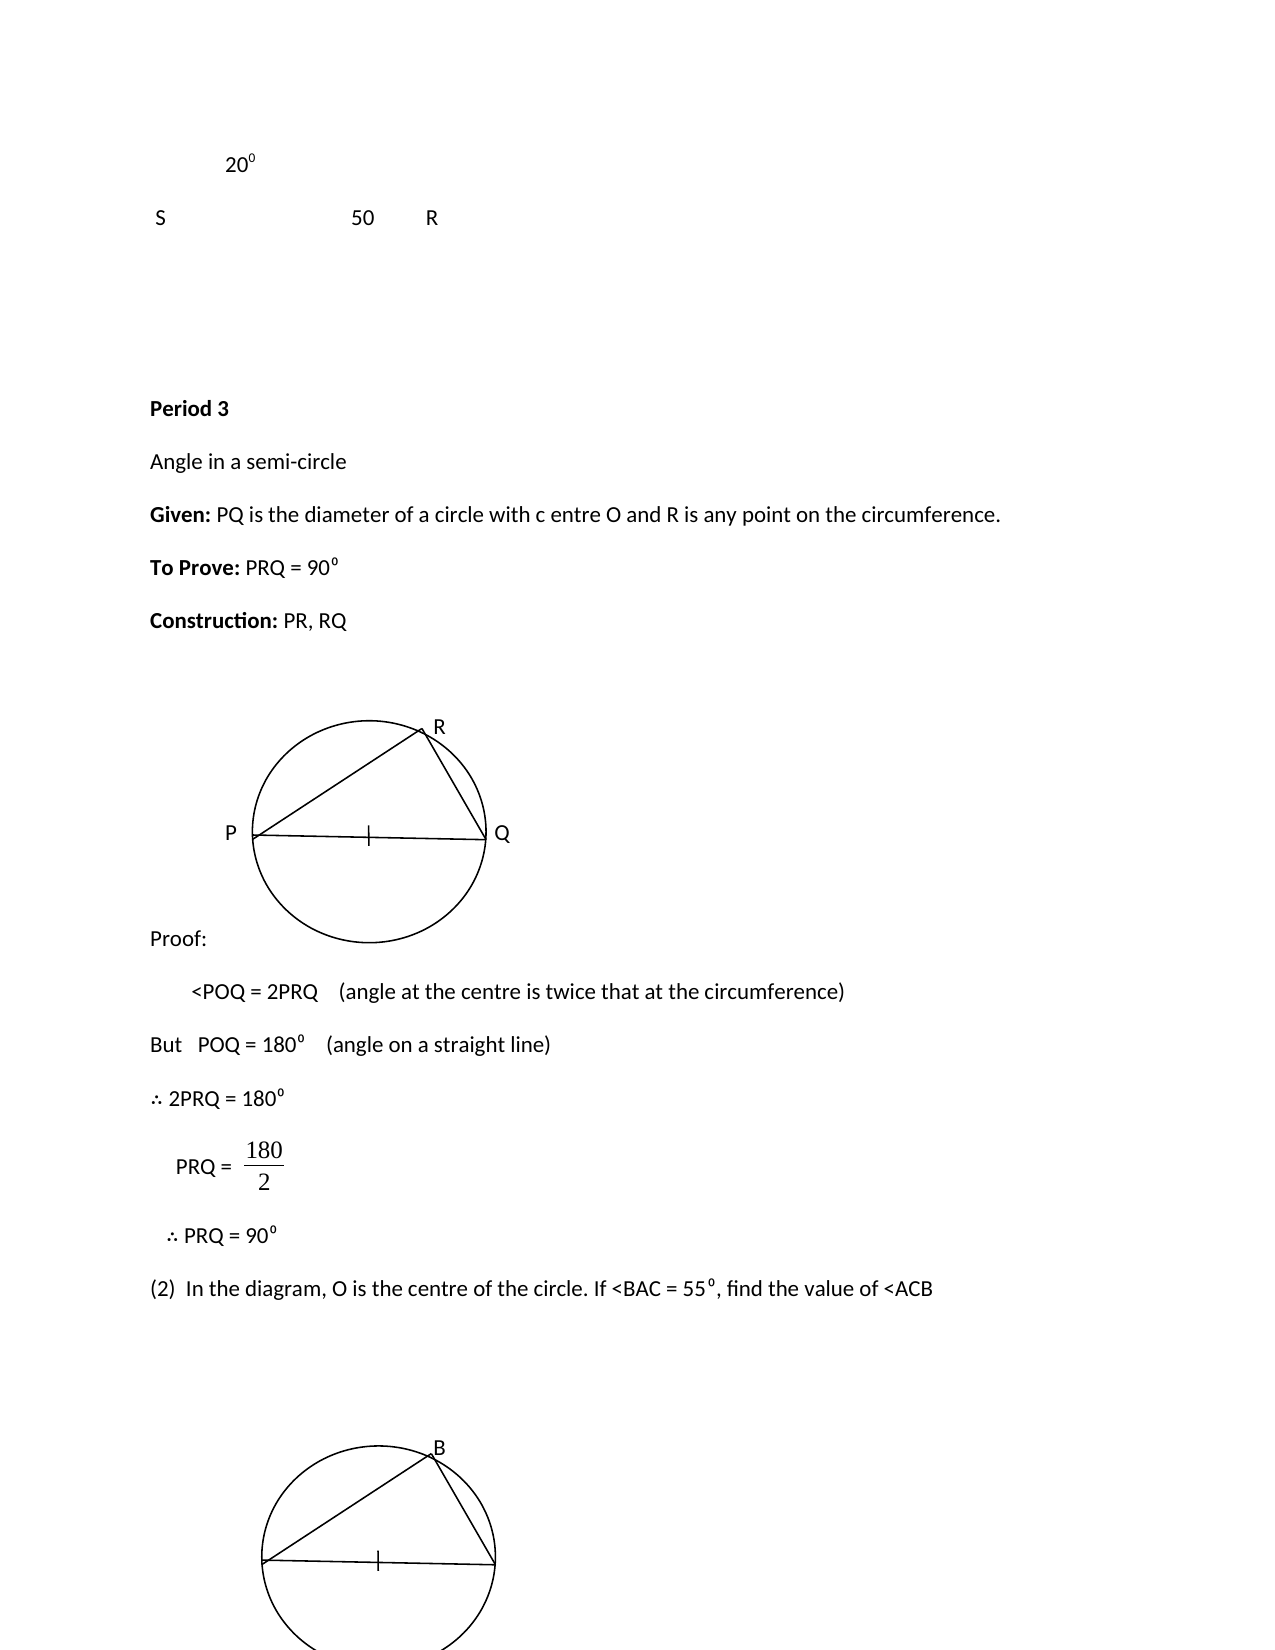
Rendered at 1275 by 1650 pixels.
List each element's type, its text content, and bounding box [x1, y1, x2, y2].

text Given: PQ is the diameter of a circle with c entre O and R is any point on the circumference. [150, 500, 1125, 528]
text (2) In the diagram, O is the centre of the circle. If <BAC = 55⁰, find the value of <ACB [150, 1274, 1125, 1302]
text Proof: [150, 924, 1125, 952]
text To Prove: PRQ = 90⁰ [150, 553, 1125, 581]
text P Q [150, 818, 252, 846]
text But POQ = 180⁰ (angle on a straight line) [150, 1031, 1125, 1058]
text R [150, 712, 1125, 740]
text Period 3 [150, 394, 1125, 422]
text PRQ = [150, 1137, 1125, 1196]
list 200 [225, 150, 1125, 178]
text S 50 R [150, 203, 1125, 231]
text ∴ 2PRQ = 180⁰ [150, 1083, 1125, 1112]
text <POQ = 2PRQ (angle at the centre is twice that at the circumference) [150, 977, 1125, 1006]
text Construction: PR, RQ [150, 606, 1125, 634]
text Angle in a semi-circle [150, 447, 1125, 475]
text B [150, 1433, 1125, 1461]
text ∴ PRQ = 90⁰ [150, 1221, 1125, 1249]
text P Q [486, 818, 1125, 846]
